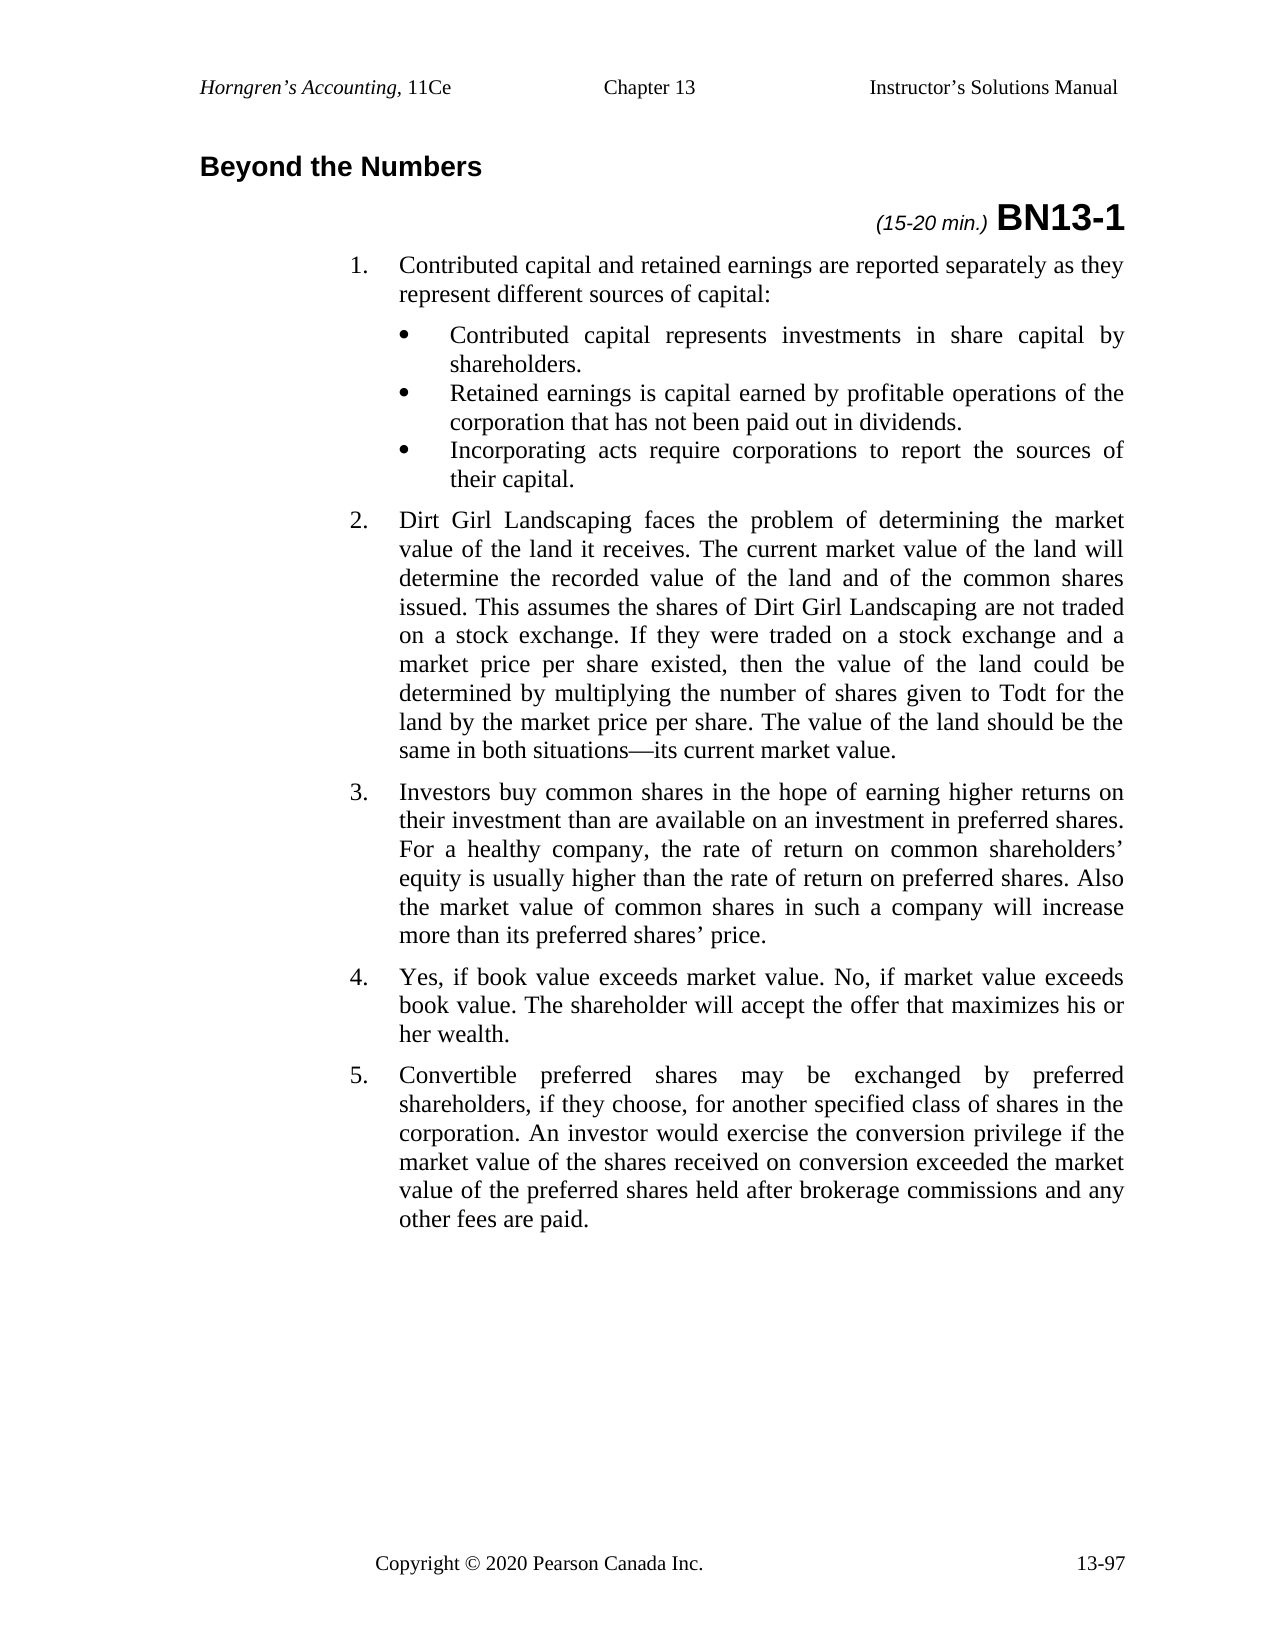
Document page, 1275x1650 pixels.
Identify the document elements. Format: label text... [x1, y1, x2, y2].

text (15-20 min.) BN13-1 [450, 195, 1125, 238]
text 2. Dirt Girl Landscaping faces the problem of determining the market value of the land it receives. The current market value of the land will determine the recorded value of the land and of the common shares issued. This assumes the shares of Dirt Girl Landscaping are not traded on a stock exchange. If they were traded on a stock exchange and a market price per share existed, then the value of the land could be determined by multiplying the number of shares given to Todt for the land by the market price per share. The value of the land should be the same in both situations—its current market value. [349, 506, 1125, 764]
text 4. Yes, if book value exceeds market value. No, if market value exceeds book value. The shareholder will accept the offer that maximizes his or her wealth. [349, 962, 1125, 1048]
text Incorporating acts require corporations to report the sources of their capital. [349, 436, 1125, 493]
text Retained earnings is capital earned by profitable operations of the corporation that has not been paid out in dividends. [349, 378, 1125, 436]
text 3. Investors buy common shares in the hope of earning higher returns on their investment than are available on an investment in preferred shares. For a healthy company, the rate of return on common shareholders’ equity is usually higher than the rate of return on preferred shares. Also the market value of common shares in such a company will increase more than its preferred shares’ price. [349, 777, 1125, 949]
text Beyond the Numbers [199, 150, 1125, 182]
text Contributed capital represents investments in share capital by shareholders. [349, 321, 1125, 378]
text 5. Convertible preferred shares may be exchanged by preferred shareholders, if they choose, for another specified class of shares in the corporation. An investor would exercise the conversion privilege if the market value of the shares received on conversion exceeded the market value of the preferred shares held after brokerage commissions and any other fees are paid. [349, 1061, 1125, 1233]
text 1. Contributed capital and retained earnings are reported separately as they represent different sources of capital: [349, 251, 1125, 308]
